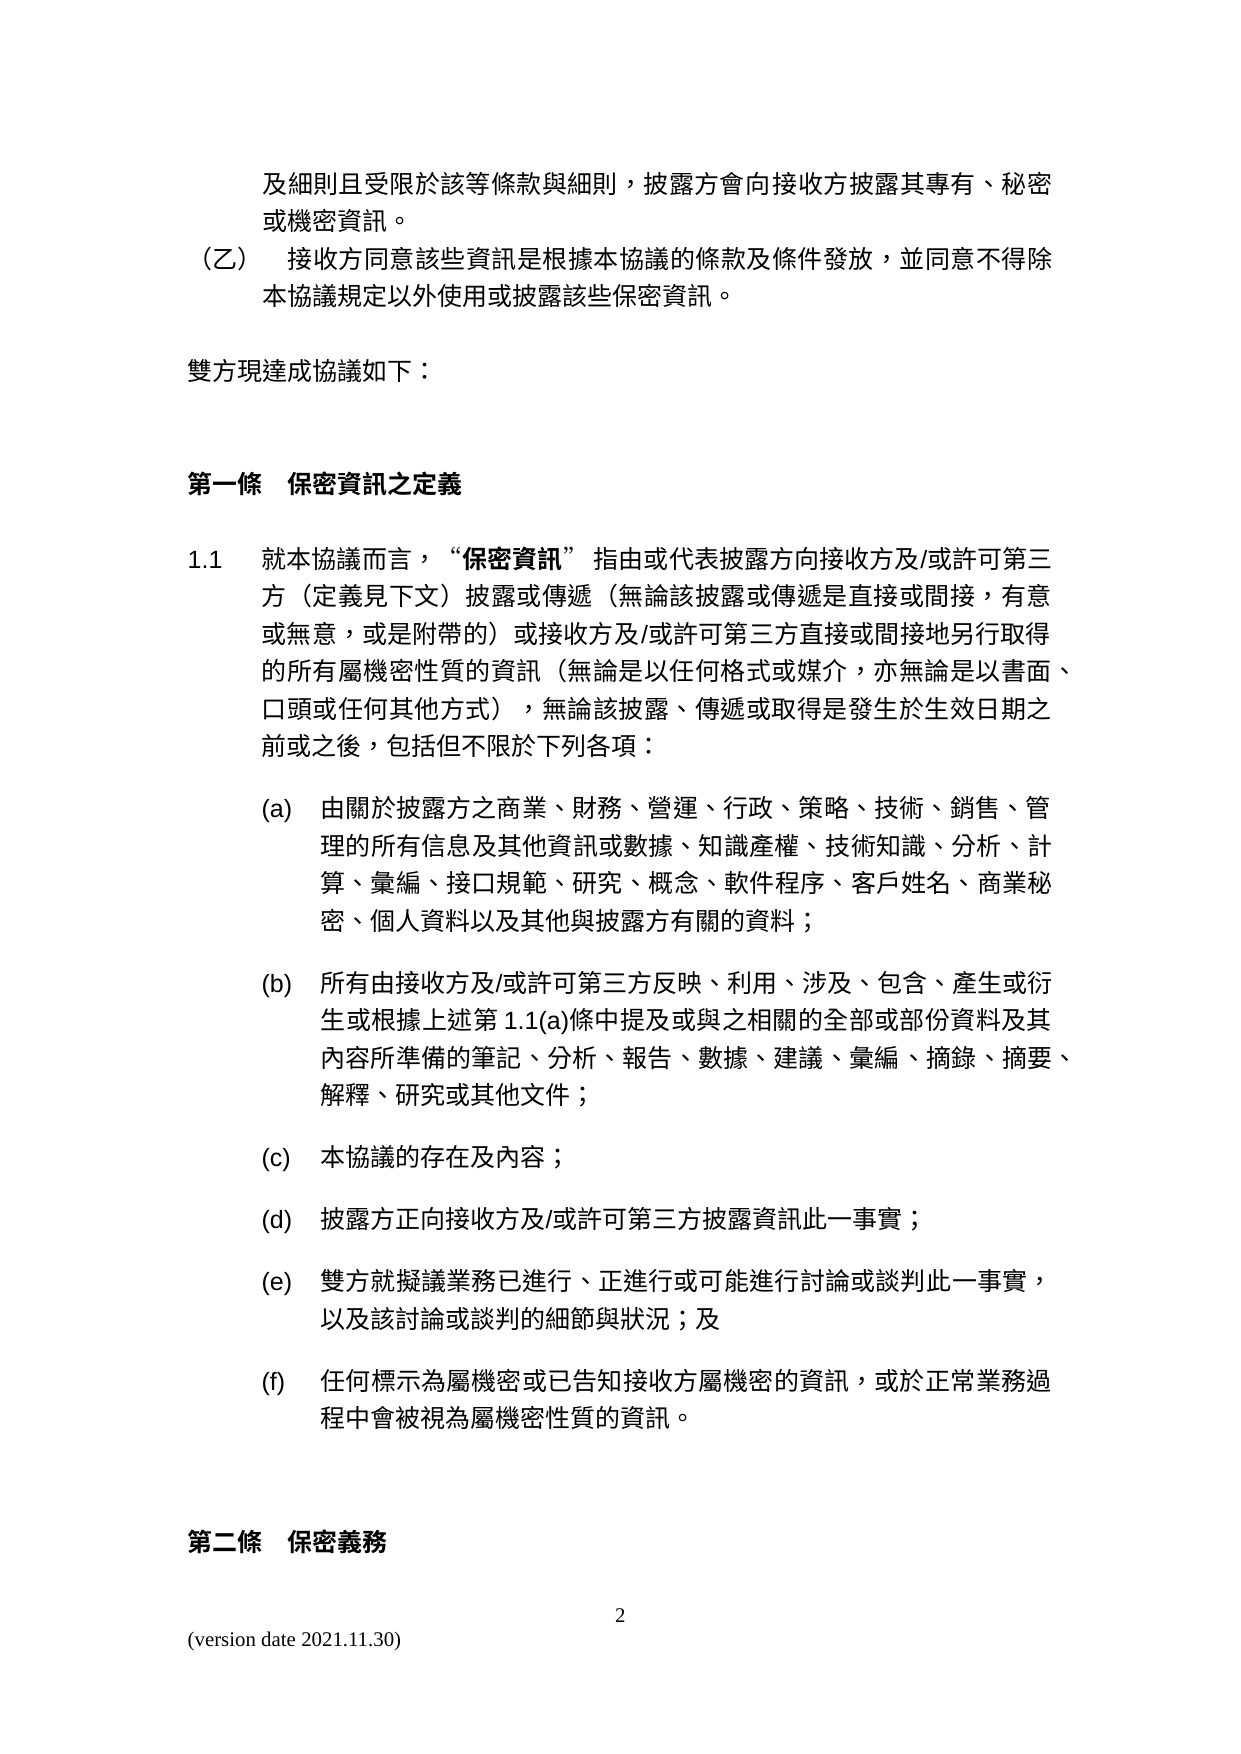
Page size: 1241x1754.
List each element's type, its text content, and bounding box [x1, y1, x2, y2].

list 披露方正向接收方及/或許可第三方披露資訊此一事實； [261, 1199, 1053, 1237]
list 所有由接收方及/或許可第三方反映、利用、涉及、包含、產生或衍生或根據上述第1.1(a)條中提及或與之相關的全部或部份資料及其內容所準備的筆記、分析、報告、數據、建議、彙編、摘錄、摘要、解釋、研究或其他文件； [261, 963, 1053, 1113]
list 本協議的存在及內容； [261, 1137, 1053, 1175]
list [187, 164, 1053, 239]
list 就本協議而言，“保密資訊” 指由或代表披露方向接收方及/或許可第三方（定義見下文）披露或傳遞（無論該披露或傳遞是直接或間接，有意或無意，或是附帶的）或接收方及/或許可第三方直接或間接地另行取得的所有屬機密性質的資訊（無論是以任何格式或媒介，亦無論是以書面、口頭或任何其他方式），無論該披露、傳遞或取得是發生於生效日期之前或之後，包括但不限於下列各項： [187, 539, 1053, 764]
text 第二條 保密義務 [187, 1522, 1053, 1559]
list 接收方同意該些資訊是根據本協議的條款及條件發放，並同意不得除本協議規定以外使用或披露該些保密資訊。 [187, 239, 1053, 314]
text 雙方現達成協議如下： [187, 351, 1053, 389]
text 第一條 保密資訊之定義 [187, 464, 1053, 501]
list 任何標示為屬機密或已告知接收方屬機密的資訊，或於正常業務過程中會被視為屬機密性質的資訊。 [261, 1361, 1053, 1436]
list 雙方就擬議業務已進行、正進行或可能進行討論或談判此一事實，以及該討論或談判的細節與狀況；及 [261, 1261, 1053, 1336]
list 由關於披露方之商業、財務、營運、行政、策略、技術、銷售、管理的所有信息及其他資訊或數據、知識產權、技術知識、分析、計算、彙編、接口規範、研究、概念、軟件程序、客戶姓名、商業秘密、個人資料以及其他與披露方有關的資料； [261, 788, 1053, 938]
